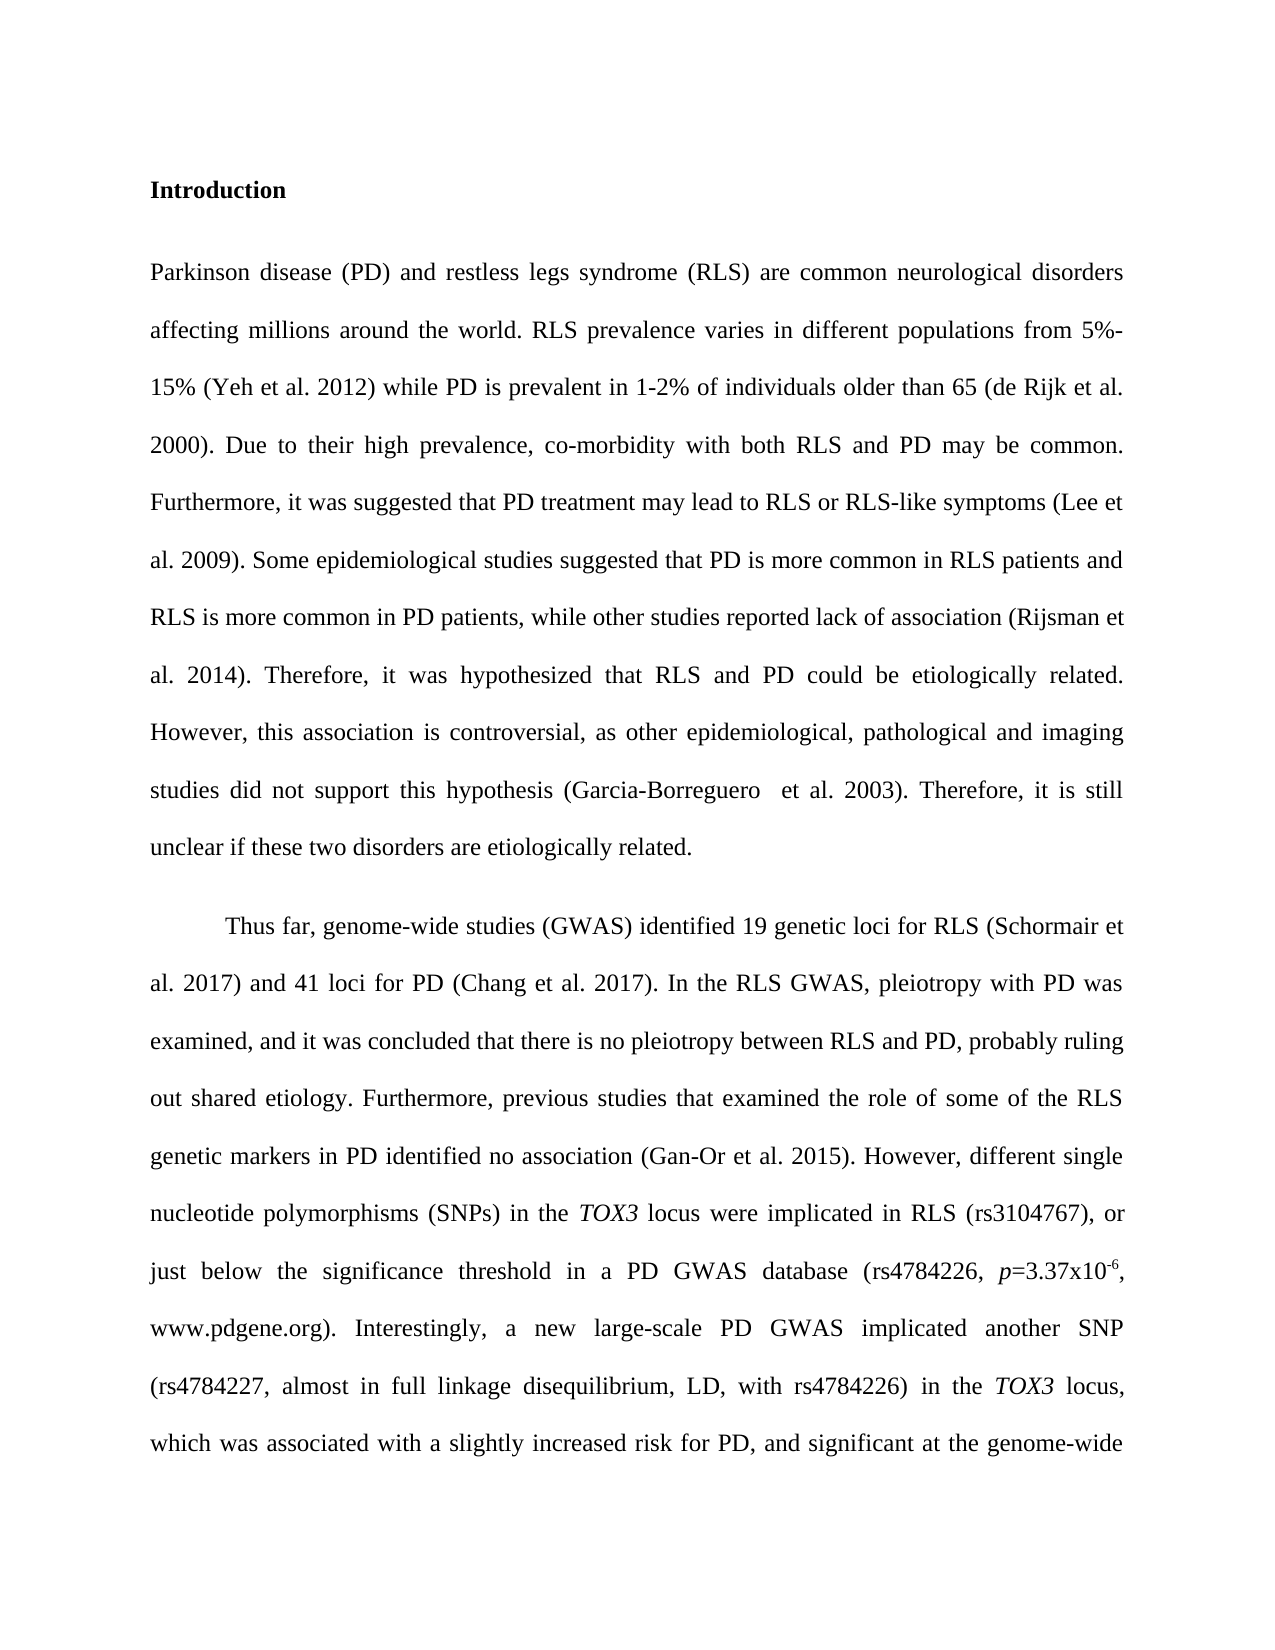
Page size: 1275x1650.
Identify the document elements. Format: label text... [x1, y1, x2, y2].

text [150, 911, 1125, 1457]
text Introduction [150, 175, 1125, 204]
text Parkinson disease (PD) and restless legs syndrome (RLS) are common neurological disorders affecting millions around the world. RLS prevalence varies in different populations from 5%-15% (Yeh et al. 2012) while PD is prevalent in 1-2% of individuals older than 65 (de Rijk et al. 2000). Due to their high prevalence, co-morbidity with both RLS and PD may be common. Furthermore, it was suggested that PD treatment may lead to RLS or RLS-like symptoms (Lee et al. 2009). Some epidemiological studies suggested that PD is more common in RLS patients and RLS is more common in PD patients, while other studies reported lack of association (Rijsman et al. 2014). Therefore, it was hypothesized that RLS and PD could be etiologically related. However, this association is controversial, as other epidemiological, pathological and imaging studies did not support this hypothesis (Garcia-Borreguero et al. 2003). Therefore, it is still unclear if these two disorders are etiologically related. [150, 257, 1125, 861]
